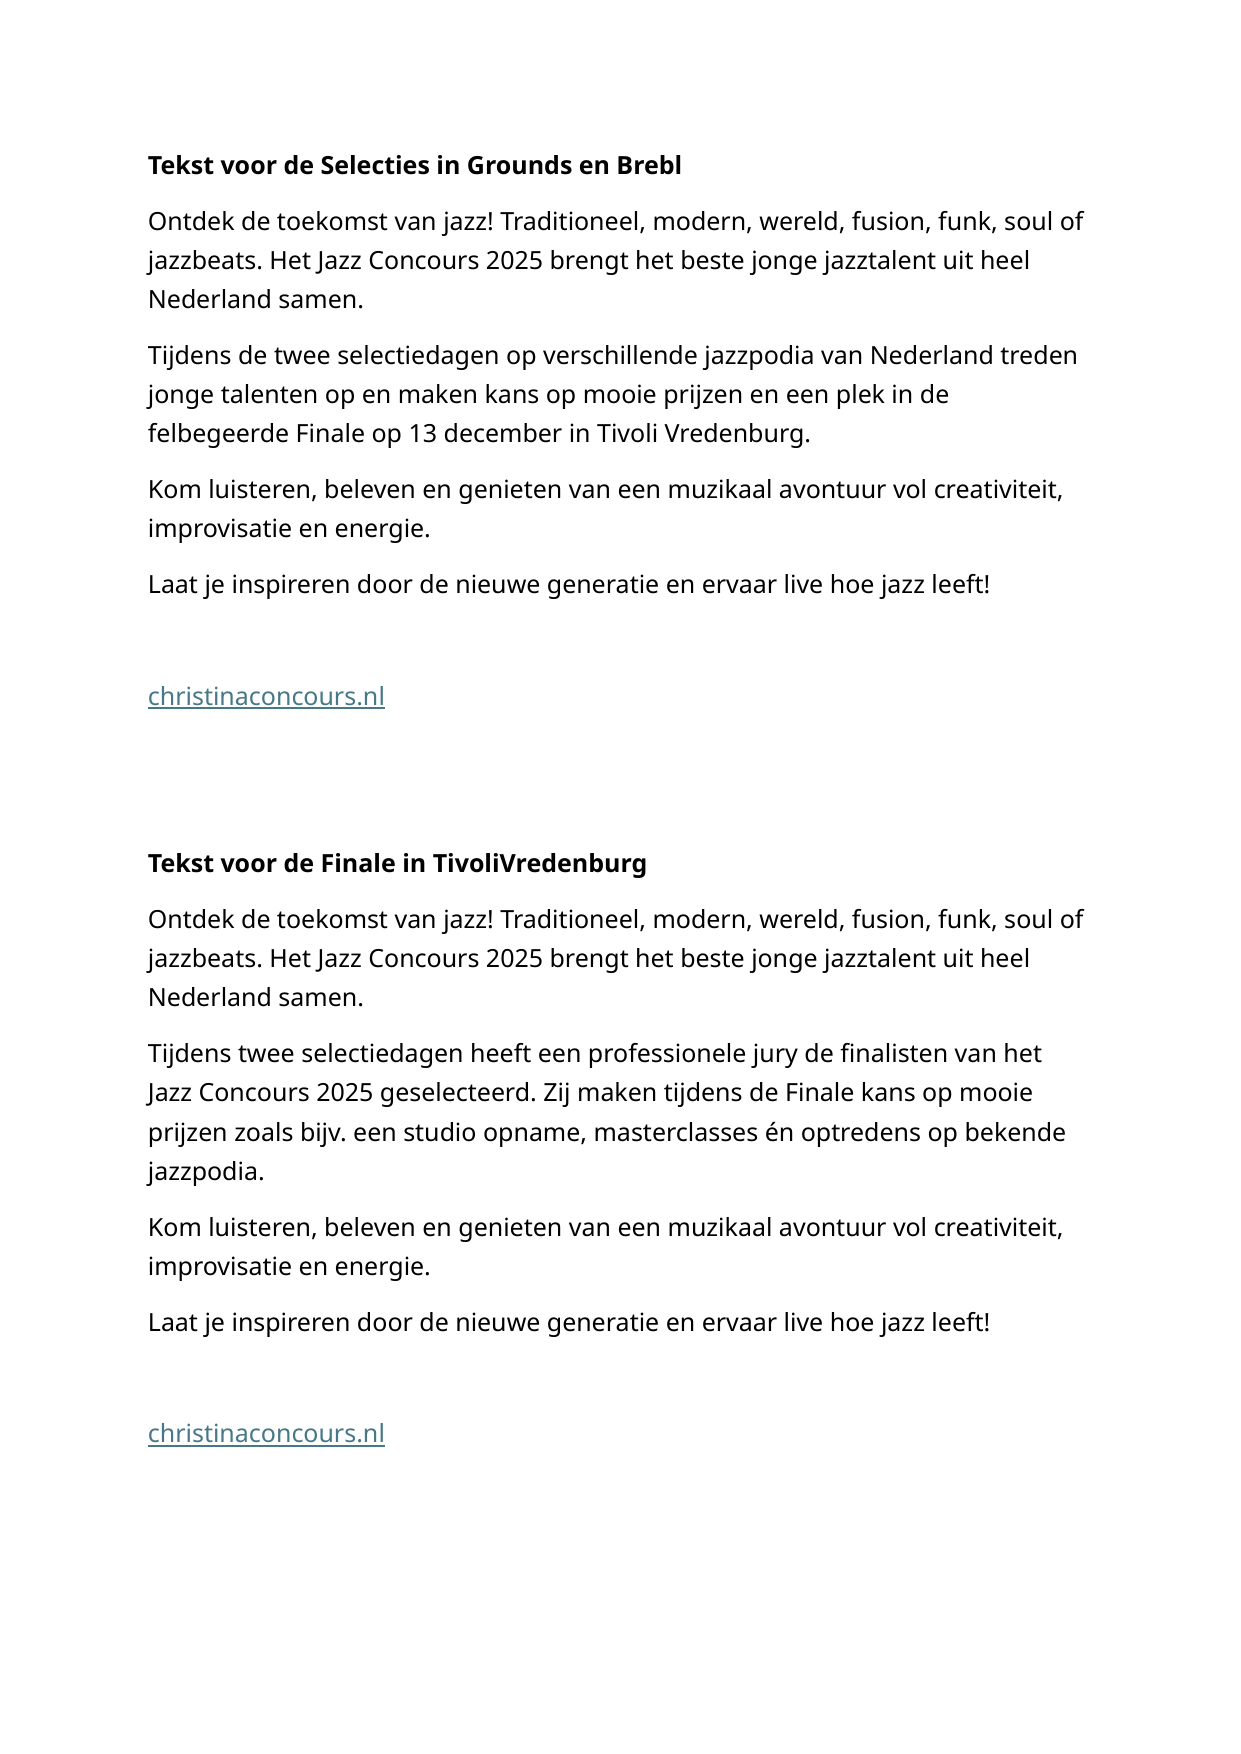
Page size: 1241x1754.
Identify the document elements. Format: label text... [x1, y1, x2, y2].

text Tekst voor de Finale in TivoliVredenburg [148, 846, 1093, 880]
text Laat je inspireren door de nieuwe generatie en ervaar live hoe jazz leeft! [148, 567, 1093, 601]
text Tekst voor de Selecties in Grounds en Brebl [148, 148, 1093, 182]
text christinaconcours.nl [148, 1416, 1093, 1450]
text Ontdek de toekomst van jazz! Traditioneel, modern, wereld, fusion, funk, soul of jazzbeats. Het Jazz Concours 2025 brengt het beste jonge jazztalent uit heel Nederland samen. [148, 203, 1093, 316]
text Kom luisteren, beleven en genieten van een muzikaal avontuur vol creativiteit, improvisatie en energie. [148, 1209, 1093, 1282]
text Tijdens twee selectiedagen heeft een professionele jury de finalisten van het Jazz Concours 2025 geselecteerd. Zij maken tijdens de Finale kans op mooie prijzen zoals bijv. een studio opname, masterclasses én optredens op bekende jazzpodia. [148, 1036, 1093, 1187]
text Ontdek de toekomst van jazz! Traditioneel, modern, wereld, fusion, funk, soul of jazzbeats. Het Jazz Concours 2025 brengt het beste jonge jazztalent uit heel Nederland samen. [148, 902, 1093, 1014]
text Tijdens de twee selectiedagen op verschillende jazzpodia van Nederland treden jonge talenten op en maken kans op mooie prijzen en een plek in de felbegeerde Finale op 13 december in Tivoli Vredenburg. [148, 338, 1093, 450]
text Laat je inspireren door de nieuwe generatie en ervaar live hoe jazz leeft! [148, 1304, 1093, 1338]
text Kom luisteren, beleven en genieten van een muzikaal avontuur vol creativiteit, improvisatie en energie. [148, 472, 1093, 545]
text christinaconcours.nl [148, 678, 1093, 712]
